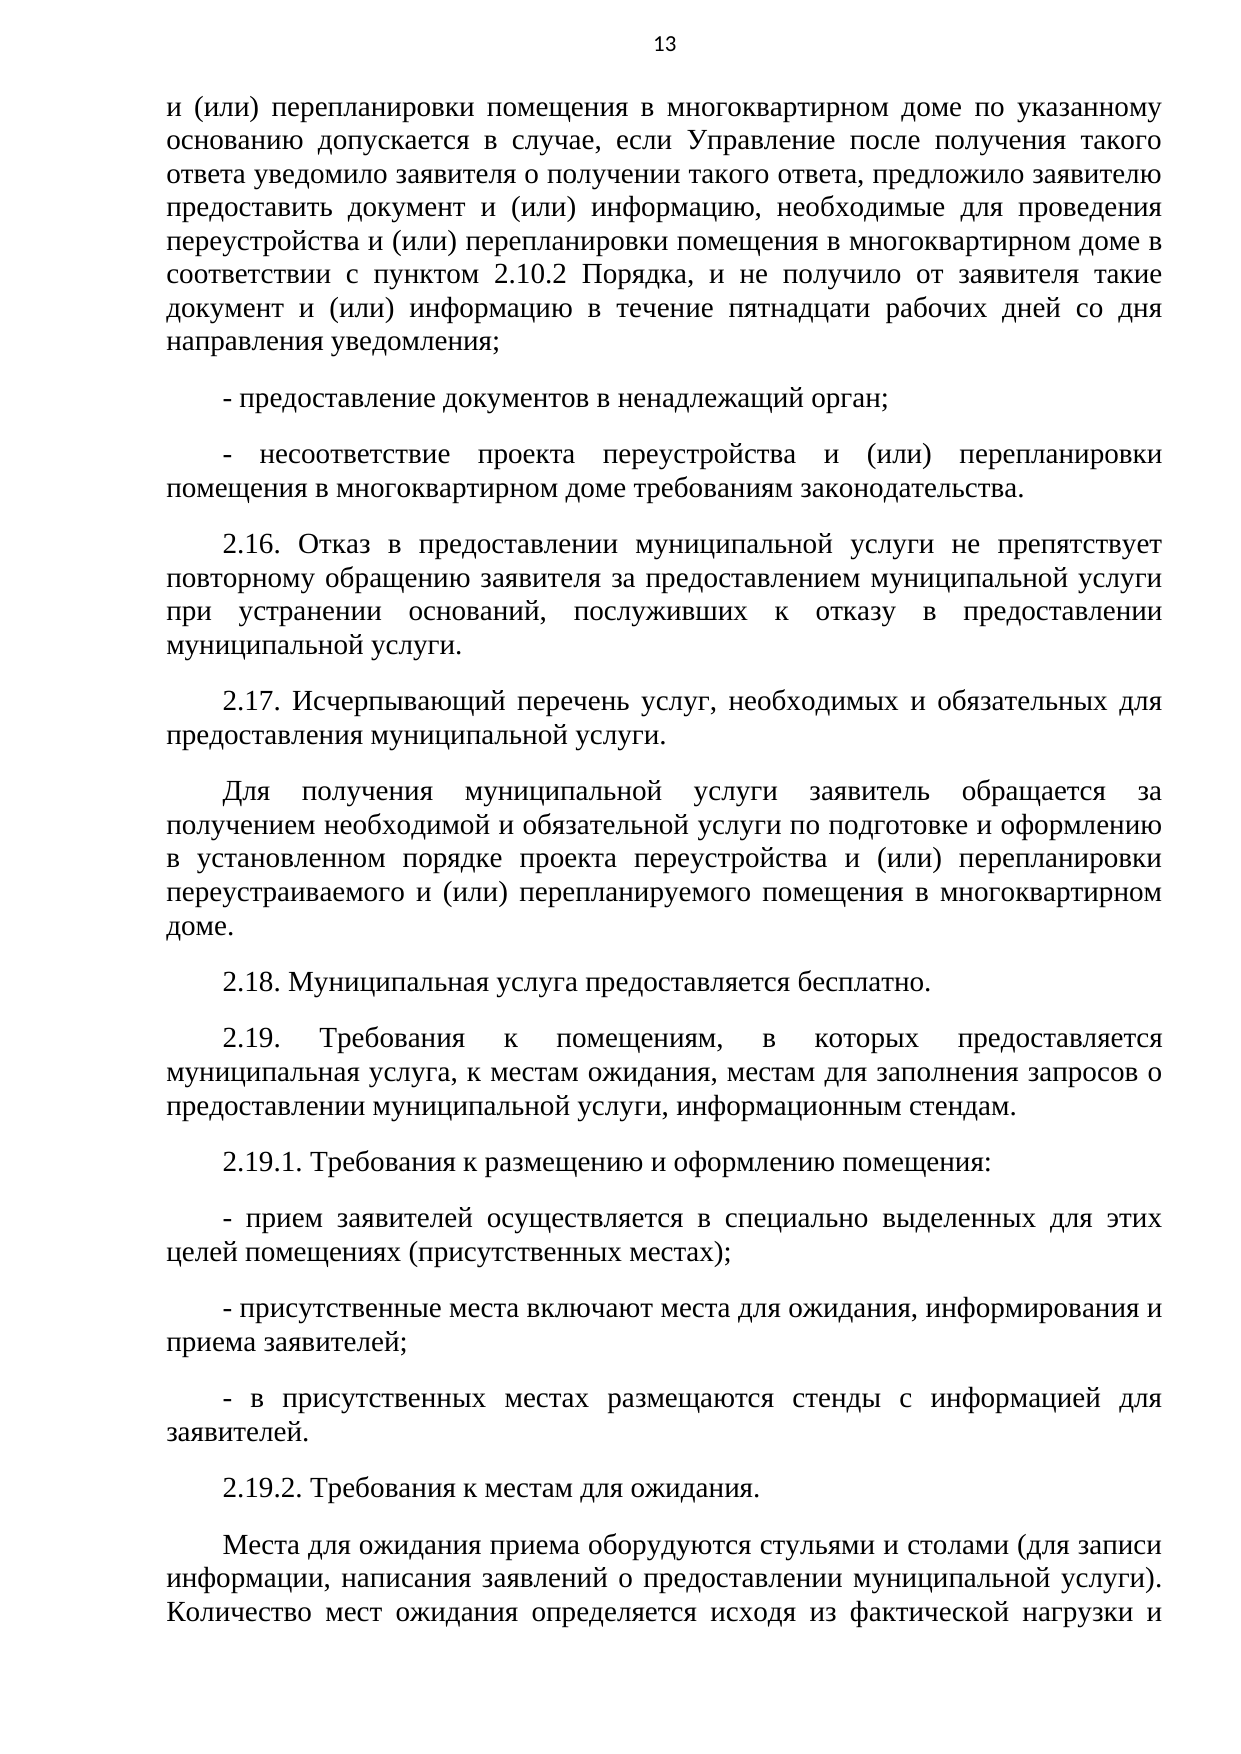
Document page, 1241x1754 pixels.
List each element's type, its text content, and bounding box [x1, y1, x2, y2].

text 2.18. Муниципальная услуга предоставляется бесплатно. [166, 964, 1163, 998]
text - прием заявителей осуществляется в специально выделенных для этих целей помещениях (присутственных местах); [166, 1201, 1163, 1268]
text 2.17. Исчерпывающий перечень услуг, необходимых и обязательных для предоставления муниципальной услуги. [166, 683, 1163, 751]
text 2.16. Отказ в предоставлении муниципальной услуги не препятствует повторному обращению заявителя за предоставлением муниципальной услуги при устранении оснований, послуживших к отказу в предоставлении муниципальной услуги. [166, 526, 1163, 661]
text 2.19. Требования к помещениям, в которых предоставляется муниципальная услуга, к местам ожидания, местам для заполнения запросов о предоставлении муниципальной услуги, информационным стендам. [166, 1021, 1163, 1121]
text - несоответствие проекта переустройства и (или) перепланировки помещения в многоквартирном доме требованиям законодательства. [166, 436, 1163, 503]
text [166, 89, 1163, 357]
text - в присутственных местах размещаются стенды с информацией для заявителей. [166, 1381, 1163, 1448]
text - предоставление документов в ненадлежащий орган; [166, 380, 1163, 413]
text 2.19.2. Требования к местам для ожидания. [166, 1471, 1163, 1504]
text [166, 1527, 1163, 1628]
text 2.19.1. Требования к размещению и оформлению помещения: [166, 1144, 1163, 1178]
text - присутственные места включают места для ожидания, информирования и приема заявителей; [166, 1291, 1163, 1358]
text Для получения муниципальной услуги заявитель обращается за получением необходимой и обязательной услуги по подготовке и оформлению в установленном порядке проекта переустройства и (или) перепланировки переустраиваемого и (или) перепланируемого помещения в многоквартирном доме. [166, 773, 1163, 941]
